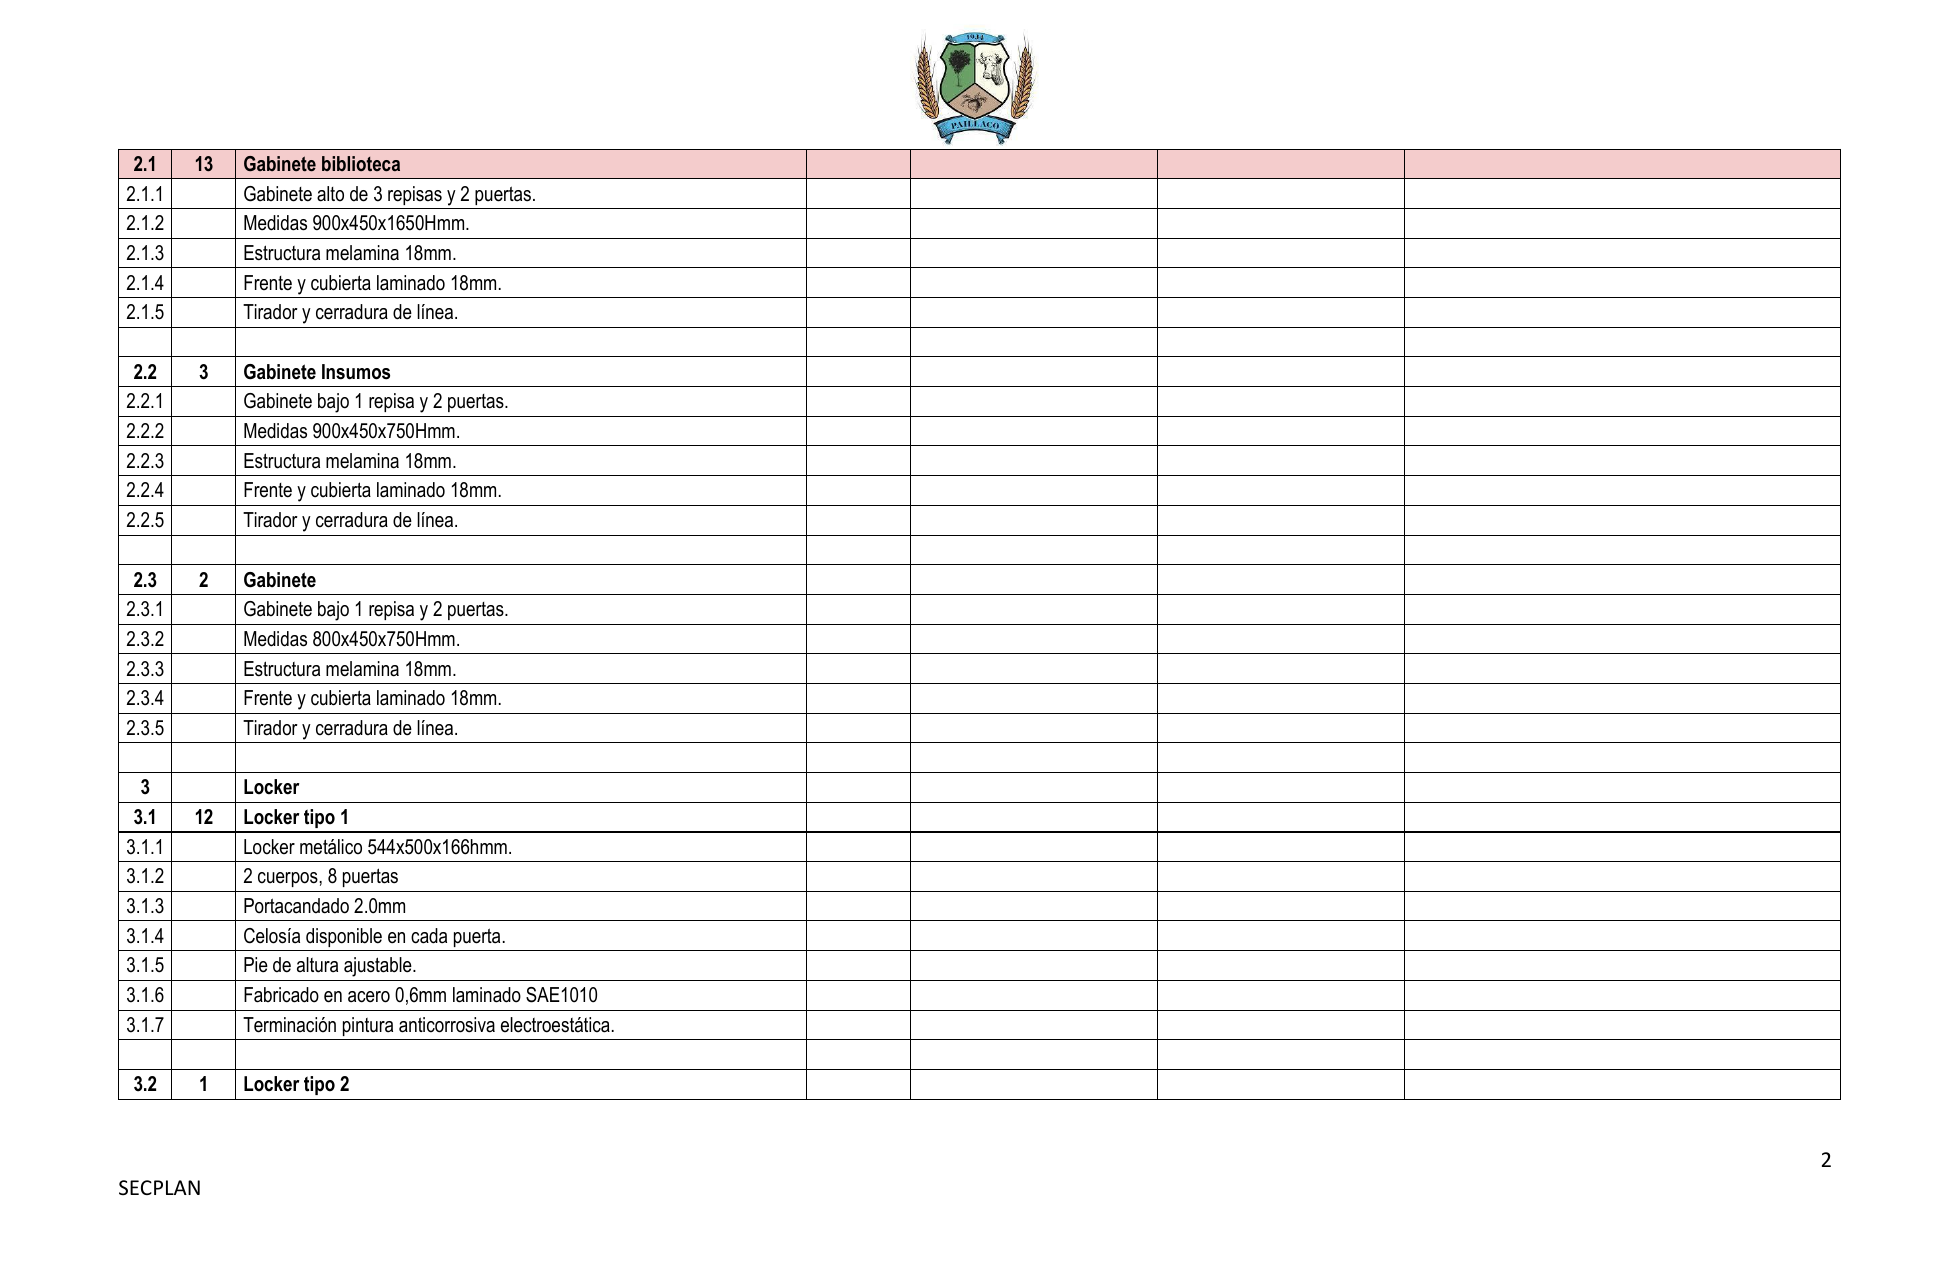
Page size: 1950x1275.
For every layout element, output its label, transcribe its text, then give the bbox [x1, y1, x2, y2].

table_cell [911, 951, 1157, 980]
table_cell [807, 506, 910, 534]
table_cell Gabinete bajo 1 repisa y 2 puertas. [236, 387, 806, 416]
table_cell 2.1.1 [119, 179, 171, 208]
table_cell [172, 951, 235, 980]
table_cell [807, 298, 910, 327]
table_cell 2.3.5 [119, 714, 171, 742]
table_cell 13 [172, 150, 235, 178]
table_cell [807, 803, 910, 831]
table_cell [807, 743, 910, 772]
table_cell [1405, 1040, 1840, 1069]
table_cell [911, 892, 1157, 920]
table_cell [911, 328, 1157, 356]
table_cell [1158, 506, 1404, 534]
table_cell [119, 1040, 171, 1069]
table_cell 3.1.5 [119, 951, 171, 980]
table_cell Medidas 800x450x750Hmm. [236, 625, 806, 653]
table_cell [172, 654, 235, 683]
table_cell 2.2.1 [119, 387, 171, 416]
table_cell [807, 1011, 910, 1039]
table_cell 2 cuerpos, 8 puertas [236, 862, 806, 891]
table_cell [1158, 387, 1404, 416]
table_cell [807, 565, 910, 594]
table_cell Locker metálico 544x500x166hmm. [236, 833, 806, 861]
table_cell [172, 417, 235, 445]
table_cell [1158, 357, 1404, 386]
table_cell [1405, 328, 1840, 356]
table_cell [807, 921, 910, 950]
table_cell [172, 1011, 235, 1039]
table_cell [172, 773, 235, 802]
table_cell [807, 179, 910, 208]
table_cell [911, 803, 1157, 831]
table_cell 2.2 [119, 357, 171, 386]
table_cell Fabricado en acero 0,6mm laminado SAE1010 [236, 981, 806, 1009]
table_cell 2.2.4 [119, 476, 171, 505]
table_cell [1405, 833, 1840, 861]
table_cell [172, 476, 235, 505]
table_cell [911, 654, 1157, 683]
table_cell 2.3.2 [119, 625, 171, 653]
table_cell [1405, 1070, 1840, 1098]
table_cell [172, 506, 235, 534]
table_cell 3.1.4 [119, 921, 171, 950]
table_cell 2.2.2 [119, 417, 171, 445]
table_cell [911, 179, 1157, 208]
table_cell [807, 862, 910, 891]
table_cell [911, 417, 1157, 445]
table_cell [1405, 446, 1840, 475]
table_cell [1405, 803, 1840, 831]
table_cell [1158, 1040, 1404, 1069]
table_cell [807, 892, 910, 920]
table_cell [172, 714, 235, 742]
table_cell [1405, 506, 1840, 534]
table_cell [1405, 654, 1840, 683]
table_cell Gabinete Insumos [236, 357, 806, 386]
table_cell [1158, 714, 1404, 742]
table_cell 1 [172, 1070, 235, 1098]
table_cell [911, 239, 1157, 267]
table_cell [236, 1040, 806, 1069]
table_cell Gabinete biblioteca [236, 150, 806, 178]
table_cell [1405, 862, 1840, 891]
table_cell [236, 743, 806, 772]
table_cell [172, 179, 235, 208]
table_cell [807, 981, 910, 1009]
table_cell [911, 595, 1157, 623]
table_cell Terminación pintura anticorrosiva electroestática. [236, 1011, 806, 1039]
table_cell [172, 981, 235, 1009]
table_cell [119, 328, 171, 356]
table_cell [172, 298, 235, 327]
table_cell [1158, 565, 1404, 594]
table_cell [911, 268, 1157, 297]
table_cell [807, 654, 910, 683]
table_cell Tirador y cerradura de línea. [236, 506, 806, 534]
table_cell [1405, 951, 1840, 980]
table_cell [172, 892, 235, 920]
table_cell [1405, 595, 1840, 623]
table_cell Celosía disponible en cada puerta. [236, 921, 806, 950]
table_cell [1405, 239, 1840, 267]
table_cell Estructura melamina 18mm. [236, 239, 806, 267]
table_cell [1158, 150, 1404, 178]
table_cell [172, 1040, 235, 1069]
table_cell [1405, 150, 1840, 178]
table_cell [1405, 268, 1840, 297]
table_cell Pie de altura ajustable. [236, 951, 806, 980]
table_cell [1158, 684, 1404, 713]
table_cell [1158, 654, 1404, 683]
table_cell [1158, 417, 1404, 445]
table_cell [1158, 803, 1404, 831]
table_cell [911, 298, 1157, 327]
table_cell [807, 328, 910, 356]
table_cell [172, 684, 235, 713]
table_cell [1158, 446, 1404, 475]
table_cell [172, 387, 235, 416]
table_cell [1158, 625, 1404, 653]
table_cell [807, 773, 910, 802]
table_cell [911, 536, 1157, 564]
table_cell [911, 684, 1157, 713]
table_cell [1405, 209, 1840, 238]
table_cell [911, 714, 1157, 742]
table_cell [911, 981, 1157, 1009]
table_cell Gabinete [236, 565, 806, 594]
table_cell [911, 476, 1157, 505]
table_cell [1158, 981, 1404, 1009]
table_cell 3.1.1 [119, 833, 171, 861]
table_cell [1405, 921, 1840, 950]
table_cell Frente y cubierta laminado 18mm. [236, 476, 806, 505]
table_cell [1405, 773, 1840, 802]
table_cell [1405, 743, 1840, 772]
table_cell [1405, 714, 1840, 742]
table_cell [172, 268, 235, 297]
table_cell [807, 536, 910, 564]
table_cell [1158, 1070, 1404, 1098]
table_cell [911, 1040, 1157, 1069]
table_cell [1405, 625, 1840, 653]
table_cell 2.3.4 [119, 684, 171, 713]
table_cell [1158, 833, 1404, 861]
table_cell 2.1.2 [119, 209, 171, 238]
table_cell [172, 239, 235, 267]
table_cell [807, 476, 910, 505]
table_cell [911, 625, 1157, 653]
table_cell Locker tipo 2 [236, 1070, 806, 1098]
table_cell 2.2.5 [119, 506, 171, 534]
table_cell [911, 506, 1157, 534]
table_cell 3.1.6 [119, 981, 171, 1009]
table_cell [807, 951, 910, 980]
table_cell 3.1 [119, 803, 171, 831]
table_cell [1158, 892, 1404, 920]
table_cell [172, 446, 235, 475]
table_cell [1158, 328, 1404, 356]
table_cell [172, 536, 235, 564]
table_cell Medidas 900x450x750Hmm. [236, 417, 806, 445]
table_cell [172, 833, 235, 861]
table_cell [1158, 179, 1404, 208]
table_cell [911, 1070, 1157, 1098]
table_cell [911, 743, 1157, 772]
table_cell [1158, 862, 1404, 891]
table_cell [236, 536, 806, 564]
table_cell [1158, 921, 1404, 950]
table_cell [172, 209, 235, 238]
table_cell [1405, 892, 1840, 920]
table_cell Gabinete bajo 1 repisa y 2 puertas. [236, 595, 806, 623]
table_cell [807, 150, 910, 178]
table_cell 2.1.5 [119, 298, 171, 327]
table_cell 2.3.1 [119, 595, 171, 623]
table_cell [807, 1070, 910, 1098]
table_cell [911, 862, 1157, 891]
table_cell Tirador y cerradura de línea. [236, 714, 806, 742]
table_cell [1405, 417, 1840, 445]
table_cell [119, 536, 171, 564]
table_cell [911, 150, 1157, 178]
table_cell [807, 833, 910, 861]
table_cell 2.3.3 [119, 654, 171, 683]
table_cell [1405, 298, 1840, 327]
table_cell [172, 921, 235, 950]
table_cell [1405, 981, 1840, 1009]
table_cell 3.1.2 [119, 862, 171, 891]
table_cell [1158, 1011, 1404, 1039]
table_cell [911, 921, 1157, 950]
table_cell [911, 565, 1157, 594]
table_cell [1405, 565, 1840, 594]
table_cell [1405, 1011, 1840, 1039]
table_cell [1158, 536, 1404, 564]
table_cell [807, 625, 910, 653]
table_cell 3.1.7 [119, 1011, 171, 1039]
table_cell [911, 833, 1157, 861]
table_cell 2 [172, 565, 235, 594]
table_cell 3 [119, 773, 171, 802]
table_cell [172, 595, 235, 623]
table_cell [911, 357, 1157, 386]
picture [900, 23, 1050, 149]
table_cell [119, 743, 171, 772]
table_cell [1158, 239, 1404, 267]
table_cell Locker [236, 773, 806, 802]
table_cell [807, 714, 910, 742]
table_cell [807, 209, 910, 238]
table_cell [172, 743, 235, 772]
table_cell [807, 684, 910, 713]
table_cell [1405, 387, 1840, 416]
table_cell [911, 387, 1157, 416]
table_cell [807, 357, 910, 386]
table_cell [911, 773, 1157, 802]
table_cell [1158, 268, 1404, 297]
table_cell Portacandado 2.0mm [236, 892, 806, 920]
table_cell 2.1.3 [119, 239, 171, 267]
table_cell [1158, 476, 1404, 505]
table_cell [1405, 684, 1840, 713]
table_cell Estructura melamina 18mm. [236, 654, 806, 683]
table_cell [1158, 209, 1404, 238]
table_cell Frente y cubierta laminado 18mm. [236, 684, 806, 713]
table_cell 2.2.3 [119, 446, 171, 475]
table_cell [911, 1011, 1157, 1039]
table_cell Gabinete alto de 3 repisas y 2 puertas. [236, 179, 806, 208]
table_cell [1405, 476, 1840, 505]
table_cell [1158, 773, 1404, 802]
table_cell [911, 446, 1157, 475]
table_cell [807, 446, 910, 475]
table_cell Medidas 900x450x1650Hmm. [236, 209, 806, 238]
table_cell 2.1 [119, 150, 171, 178]
table_cell 3 [172, 357, 235, 386]
table_cell 2.1.4 [119, 268, 171, 297]
table_cell [1405, 536, 1840, 564]
table_cell [1158, 743, 1404, 772]
table_cell Locker tipo 1 [236, 803, 806, 831]
table_cell [1405, 357, 1840, 386]
table_cell Frente y cubierta laminado 18mm. [236, 268, 806, 297]
table_cell [172, 862, 235, 891]
table_cell [172, 625, 235, 653]
table_cell [1158, 595, 1404, 623]
table_cell [807, 595, 910, 623]
table_cell 3.2 [119, 1070, 171, 1098]
table_cell [172, 328, 235, 356]
table_cell 12 [172, 803, 235, 831]
table_cell [911, 209, 1157, 238]
table_cell 3.1.3 [119, 892, 171, 920]
table_cell [807, 1040, 910, 1069]
table_cell Estructura melamina 18mm. [236, 446, 806, 475]
table_cell [807, 387, 910, 416]
table_cell [1158, 951, 1404, 980]
table_cell [236, 328, 806, 356]
table_cell [1405, 179, 1840, 208]
table_cell [807, 268, 910, 297]
table_cell [1158, 298, 1404, 327]
table_cell [807, 417, 910, 445]
table_cell [807, 239, 910, 267]
table_cell Tirador y cerradura de línea. [236, 298, 806, 327]
table_cell 2.3 [119, 565, 171, 594]
